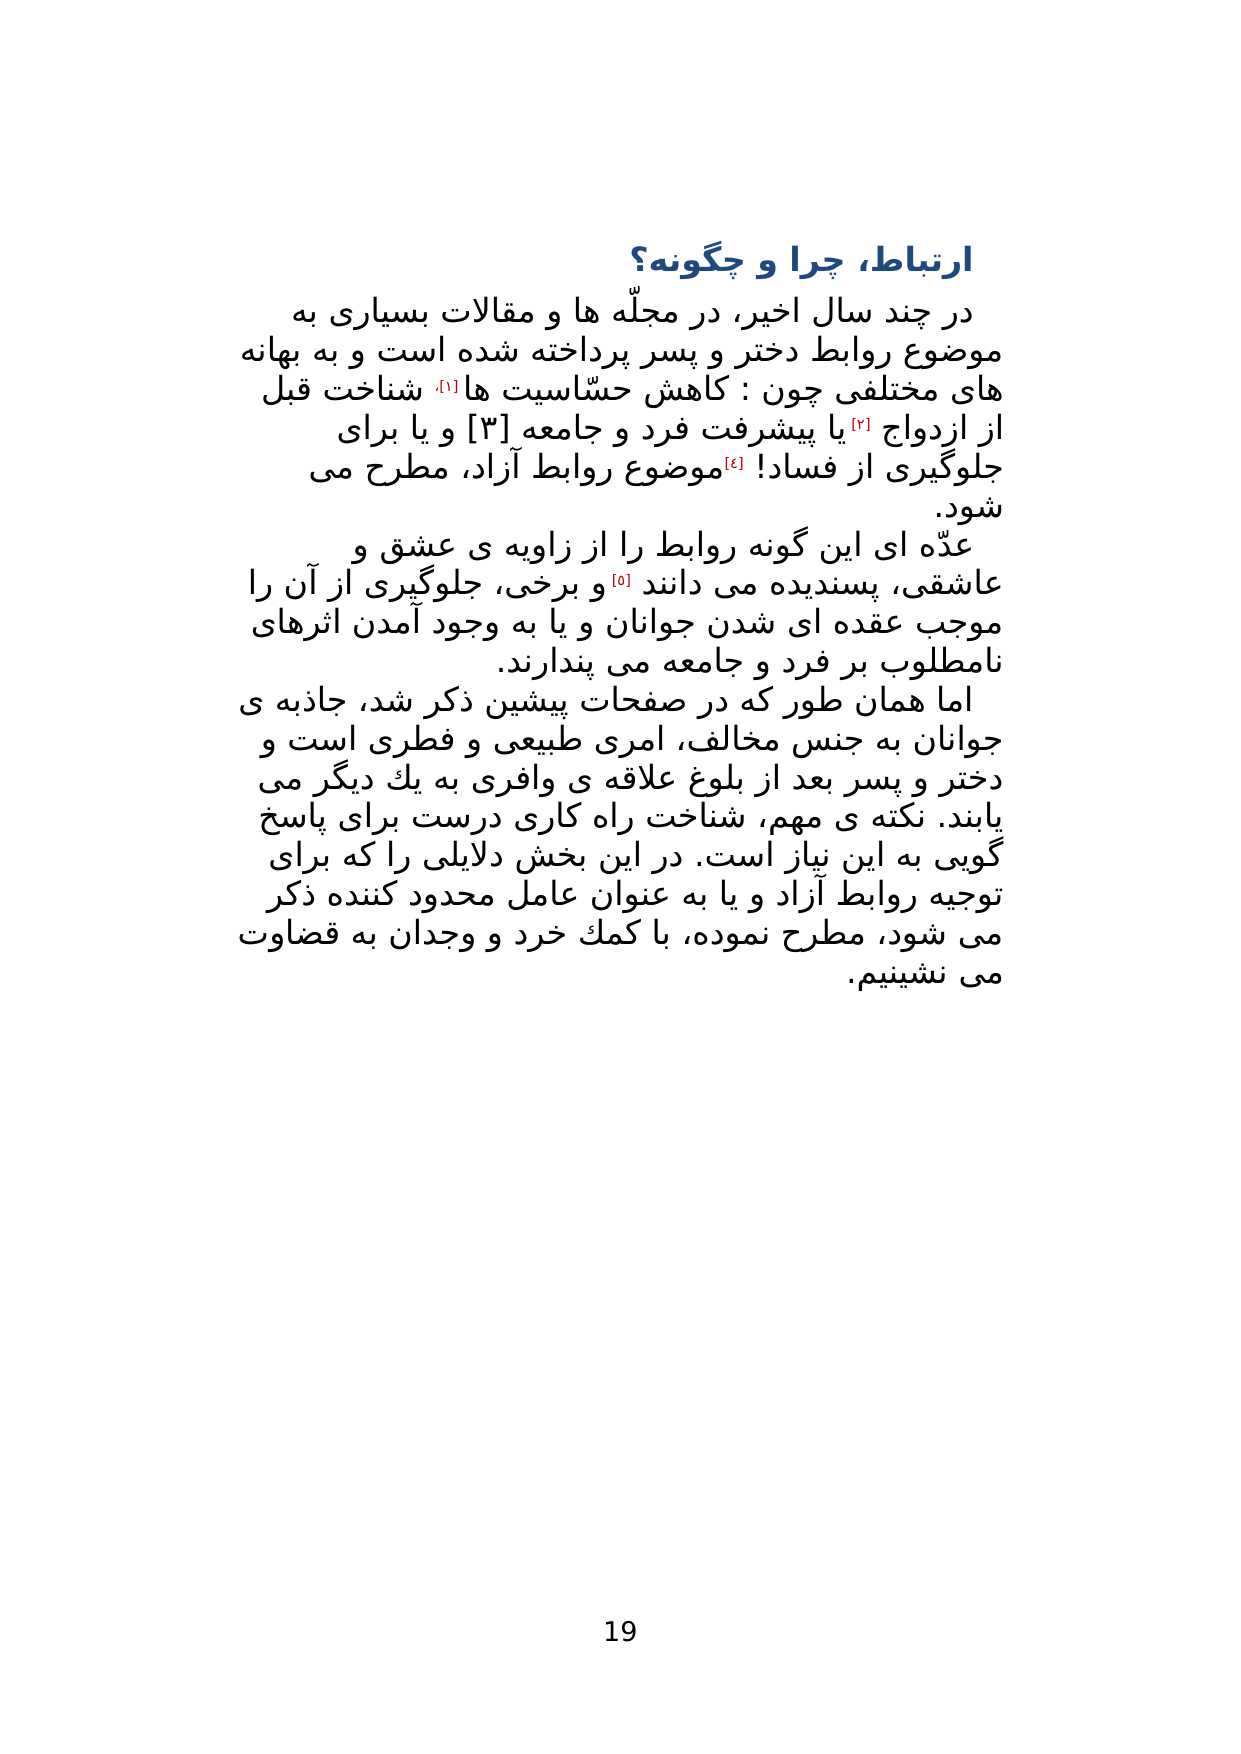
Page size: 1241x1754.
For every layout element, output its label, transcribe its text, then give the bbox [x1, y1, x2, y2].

text اما همان طور كه در صفحات پيشين ذكر شد، جاذبه ى جوانان به جنس مخالف، امرى طبيعى و فطرى است و دختر و پسر بعد از بلوغ علاقه ى وافرى به يك ديگر مى يابند. نكته ى مهم، شناخت راه كارى درست براى پاسخ گويى به اين نياز است. در اين بخش دلايلى را كه براى توجيه روابط آزاد و يا به عنوان عامل محدود كننده ذكر مى شود، مطرح نموده، با كمك خرد و وجدان به قضاوت مى نشينيم. [236, 680, 1004, 991]
text در چند سال اخير، در مجلّه ها و مقالات بسيارى به موضوع روابط دختر و پسر پرداخته شده است و به بهانه هاى مختلفى چون : كاهش حسّاسيت ها [١]، شناخت قبل از ازدواج [٢] يا پيشرفت فرد و جامعه [٣] و يا براى جلوگيرى از فساد! [٤]موضوع روابط آزاد، مطرح مى شود. [236, 292, 1004, 525]
text عدّه اى اين گونه روابط را از زاويه ى عشق و عاشقى، پسنديده مى دانند [٥] و برخى، جلوگيرى از آن را موجب عقده اى شدن جوانان و يا به وجود آمدن اثرهاى نامطلوب بر فرد و جامعه مى پندارند. [236, 525, 1004, 680]
subtitle ارتباط، چرا و چگونه؟ [236, 241, 1004, 279]
